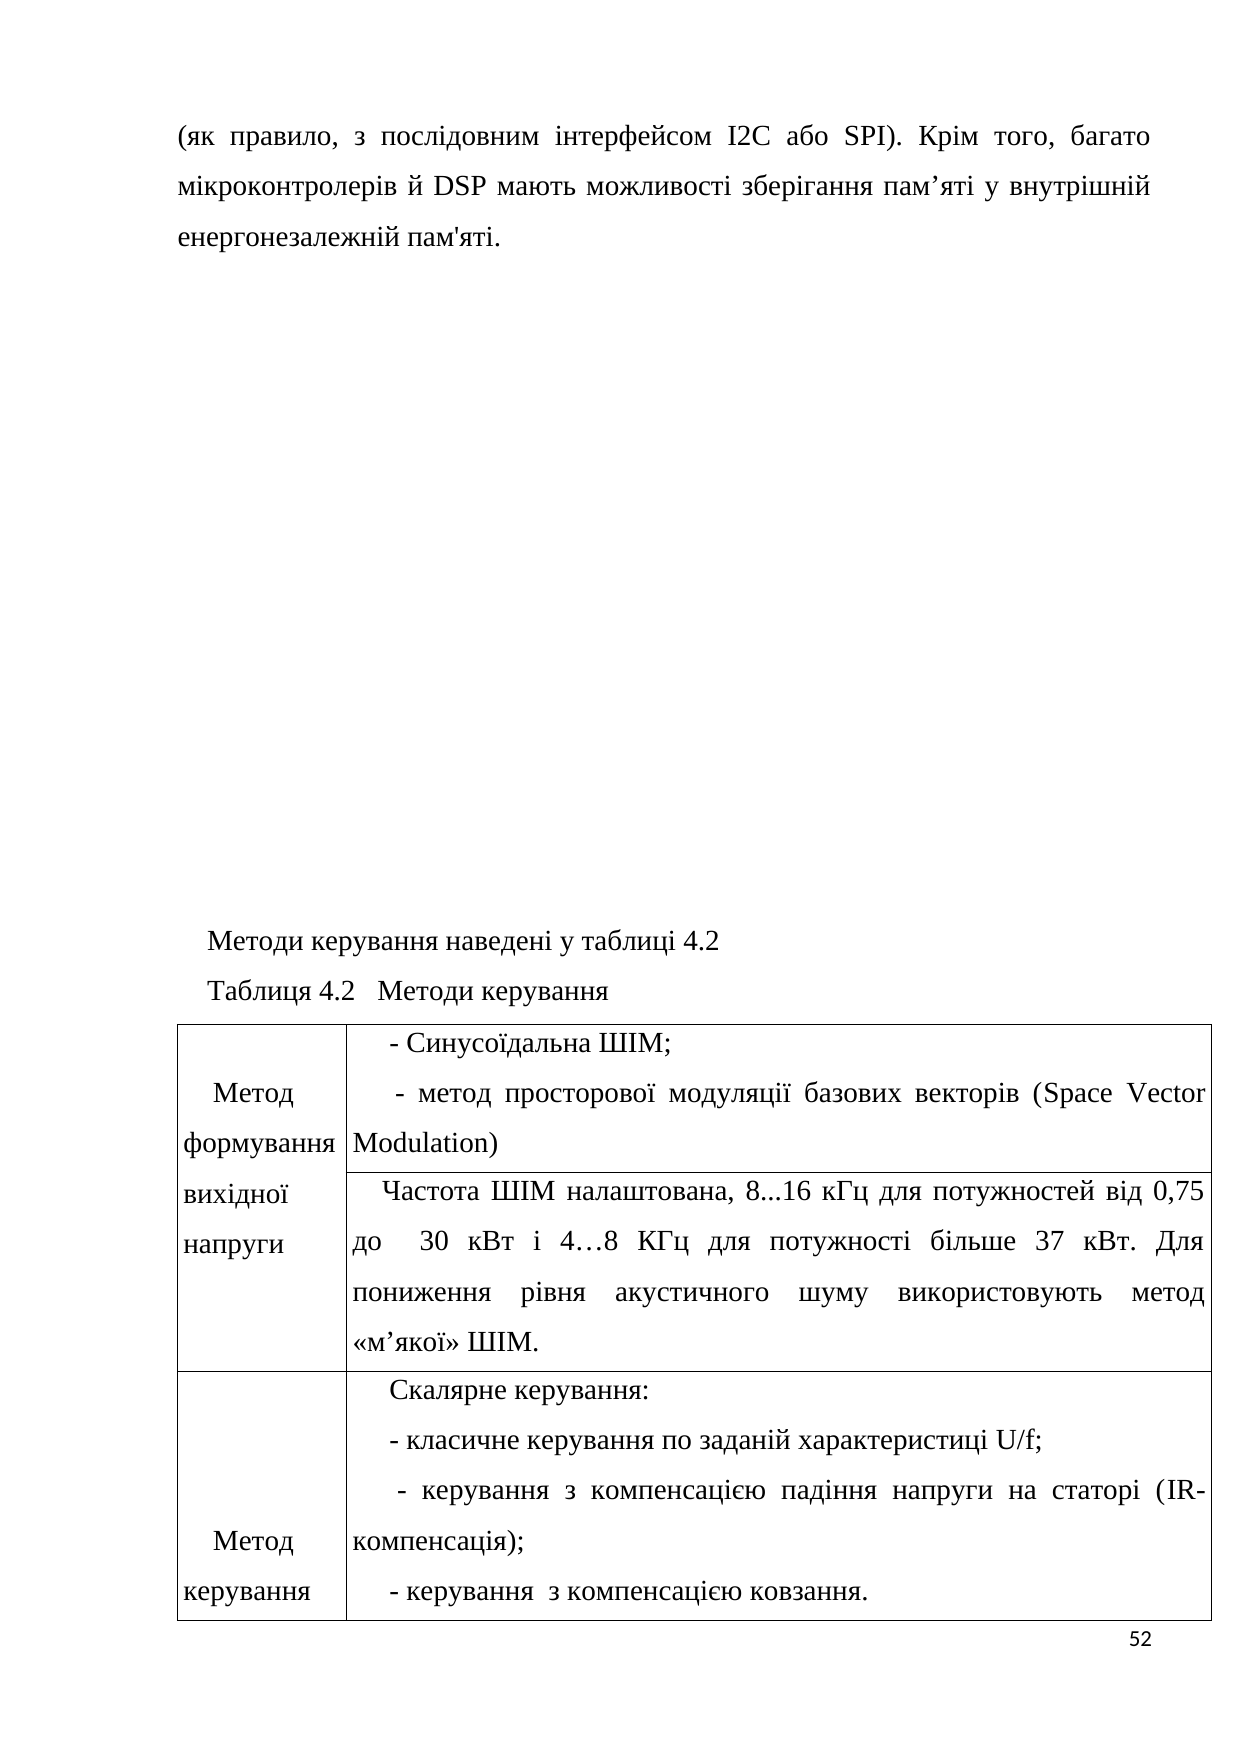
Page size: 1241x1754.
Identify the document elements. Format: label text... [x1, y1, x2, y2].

table_header - Синусоїдальна ШІМ; - метод просторової модуляції базових векторів (Space Vector Modulation) [347, 1025, 1211, 1172]
table_header Метод формування вихідної напруги [178, 1025, 346, 1371]
text Таблиця 4.2 Методи керування [177, 973, 1152, 1007]
table_cell Скалярне керування: - класичне керування по заданій характеристиці U/f; - керування з компенсацією падіння напруги на статорі (IR-компенсація); - керування з компенсацією ковзання. [347, 1372, 1211, 1620]
text Методи керування наведені у таблиці 4.2 [177, 923, 1152, 957]
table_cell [178, 1372, 346, 1620]
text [177, 118, 1152, 252]
table_cell Частота ШІМ налаштована, 8...16 кГц для потужностей від 0,75 до 30 кВт і 4…8 КГц для потужності більше 37 кВт. Для пониження рівня акустичного шуму використовують метод «м’якої» ШІМ. [347, 1173, 1211, 1371]
